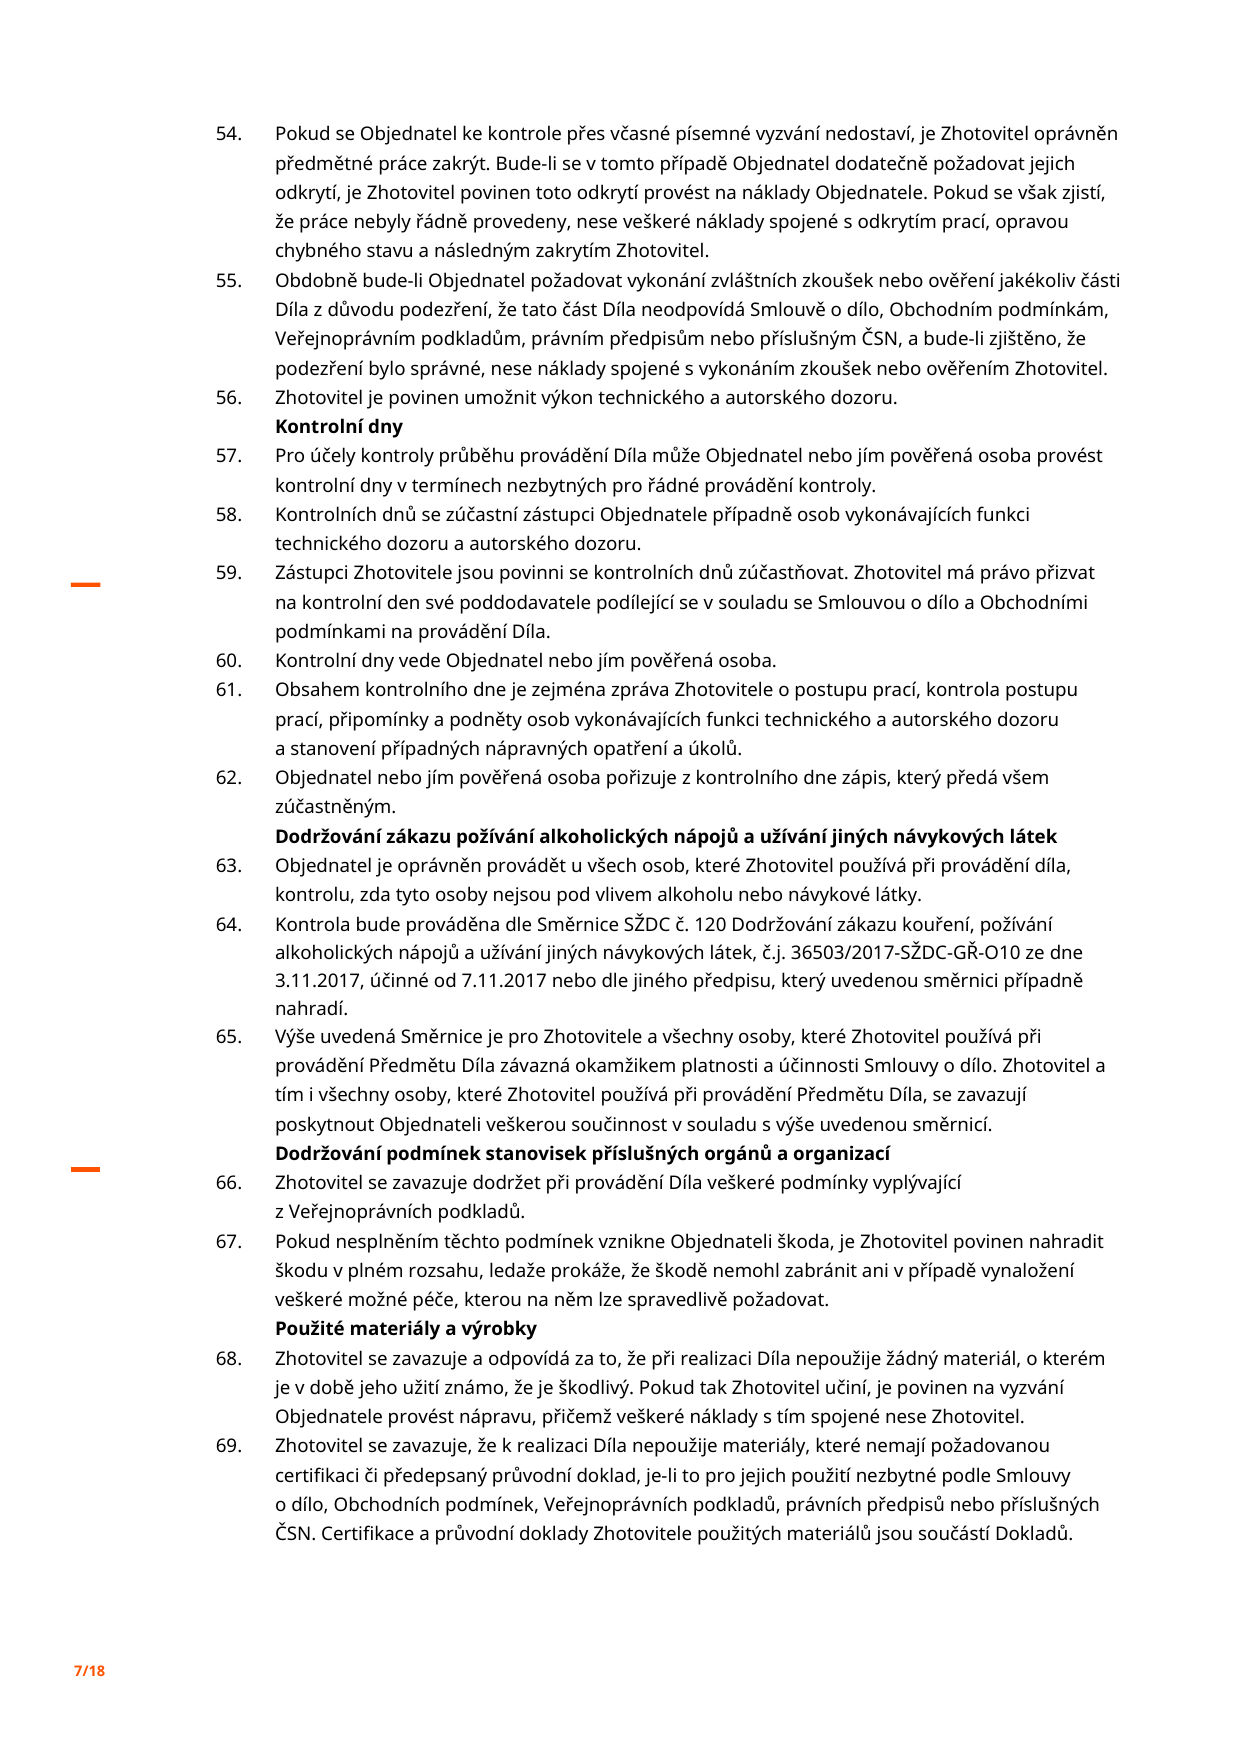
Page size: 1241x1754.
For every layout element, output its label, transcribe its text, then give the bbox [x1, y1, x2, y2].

list Zhotovitel se zavazuje dodržet při provádění Díla veškeré podmínky vyplývající z Veřejnoprávních podkladů. [216, 1169, 1122, 1224]
list Zástupci Zhotovitele jsou povinni se kontrolních dnů zúčastňovat. Zhotovitel má právo přizvat na kontrolní den své poddodavatele podílející se v souladu se Smlouvou o dílo a Obchodními podmínkami na provádění Díla. [216, 560, 1122, 644]
list Pokud nesplněním těchto podmínek vznikne Objednateli škoda, je Zhotovitel povinen nahradit škodu v plném rozsahu, ledaže prokáže, že škodě nemohl zabránit ani v případě vynaložení veškeré možné péče, kterou na něm lze spravedlivě požadovat. [216, 1228, 1122, 1312]
list Kontrola bude prováděna dle Směrnice SŽDC č. 120 Dodržování zákazu kouření, požívání alkoholických nápojů a užívání jiných návykových látek, č.j. 36503/2017-SŽDC-GŘ-O10 ze dne 3.11.2017, účinné od 7.11.2017 nebo dle jiného předpisu, který uvedenou směrnici případně nahradí. [216, 911, 1122, 1021]
list Pro účely kontroly průběhu provádění Díla může Objednatel nebo jím pověřená osoba provést kontrolní dny v termínech nezbytných pro řádné provádění kontroly. [216, 443, 1122, 497]
list Výše uvedená Směrnice je pro Zhotovitele a všechny osoby, které Zhotovitel používá při provádění Předmětu Díla závazná okamžikem platnosti a účinnosti Smlouvy o dílo. Zhotovitel a tím i všechny osoby, které Zhotovitel používá při provádění Předmětu Díla, se zavazují poskytnout Objednateli veškerou součinnost v souladu s výše uvedenou směrnicí. [216, 1023, 1122, 1136]
text Dodržování zákazu požívání alkoholických nápojů a užívání jiných návykových látek [275, 823, 1122, 849]
list Pokud se Objednatel ke kontrole přes včasné písemné vyzvání nedostaví, je Zhotovitel oprávněn předmětné práce zakrýt. Bude-li se v tomto případě Objednatel dodatečně požadovat jejich odkrytí, je Zhotovitel povinen toto odkrytí provést na náklady Objednatele. Pokud se však zjistí, že práce nebyly řádně provedeny, nese veškeré náklady spojené s odkrytím prací, opravou chybného stavu a následným zakrytím Zhotovitel. [216, 121, 1122, 263]
list Zhotovitel se zavazuje, že k realizaci Díla nepoužije materiály, které nemají požadovanou certifikaci či předepsaný průvodní doklad, je-li to pro jejich použití nezbytné podle Smlouvy o dílo, Obchodních podmínek, Veřejnoprávních podkladů, právních předpisů nebo příslušných ČSN. Certifikace a průvodní doklady Zhotovitele použitých materiálů jsou součástí Dokladů. [216, 1433, 1122, 1546]
list Kontrolní dny vede Objednatel nebo jím pověřená osoba. [216, 647, 1122, 673]
list Zhotovitel se zavazuje a odpovídá za to, že při realizaci Díla nepoužije žádný materiál, o kterém je v době jeho užití známo, že je škodlivý. Pokud tak Zhotovitel učiní, je povinen na vyzvání Objednatele provést nápravu, přičemž veškeré náklady s tím spojené nese Zhotovitel. [216, 1345, 1122, 1429]
list Dodržování podmínek stanovisek příslušných orgánů a organizací [275, 1140, 1122, 1166]
list Objednatel nebo jím pověřená osoba pořizuje z kontrolního dne zápis, který předá všem zúčastněným. [216, 764, 1122, 819]
list Kontrolních dnů se zúčastní zástupci Objednatele případně osob vykonávajících funkci technického dozoru a autorského dozoru. [216, 501, 1122, 556]
text Použité materiály a výrobky [275, 1316, 1122, 1341]
text Kontrolní dny [275, 413, 1122, 439]
list Obdobně bude-li Objednatel požadovat vykonání zvláštních zkoušek nebo ověření jakékoliv části Díla z důvodu podezření, že tato část Díla neodpovídá Smlouvě o dílo, Obchodním podmínkám, Veřejnoprávním podkladům, právním předpisům nebo příslušným ČSN, a bude-li zjištěno, že podezření bylo správné, nese náklady spojené s vykonáním zkoušek nebo ověřením Zhotovitel. [216, 267, 1122, 380]
list Objednatel je oprávněn provádět u všech osob, které Zhotovitel používá při provádění díla, kontrolu, zda tyto osoby nejsou pod vlivem alkoholu nebo návykové látky. [216, 852, 1122, 907]
list Obsahem kontrolního dne je zejména zpráva Zhotovitele o postupu prací, kontrola postupu prací, připomínky a podněty osob vykonávajících funkci technického a autorského dozoru a stanovení případných nápravných opatření a úkolů. [216, 677, 1122, 761]
list Zhotovitel je povinen umožnit výkon technického a autorského dozoru. [216, 384, 1122, 409]
